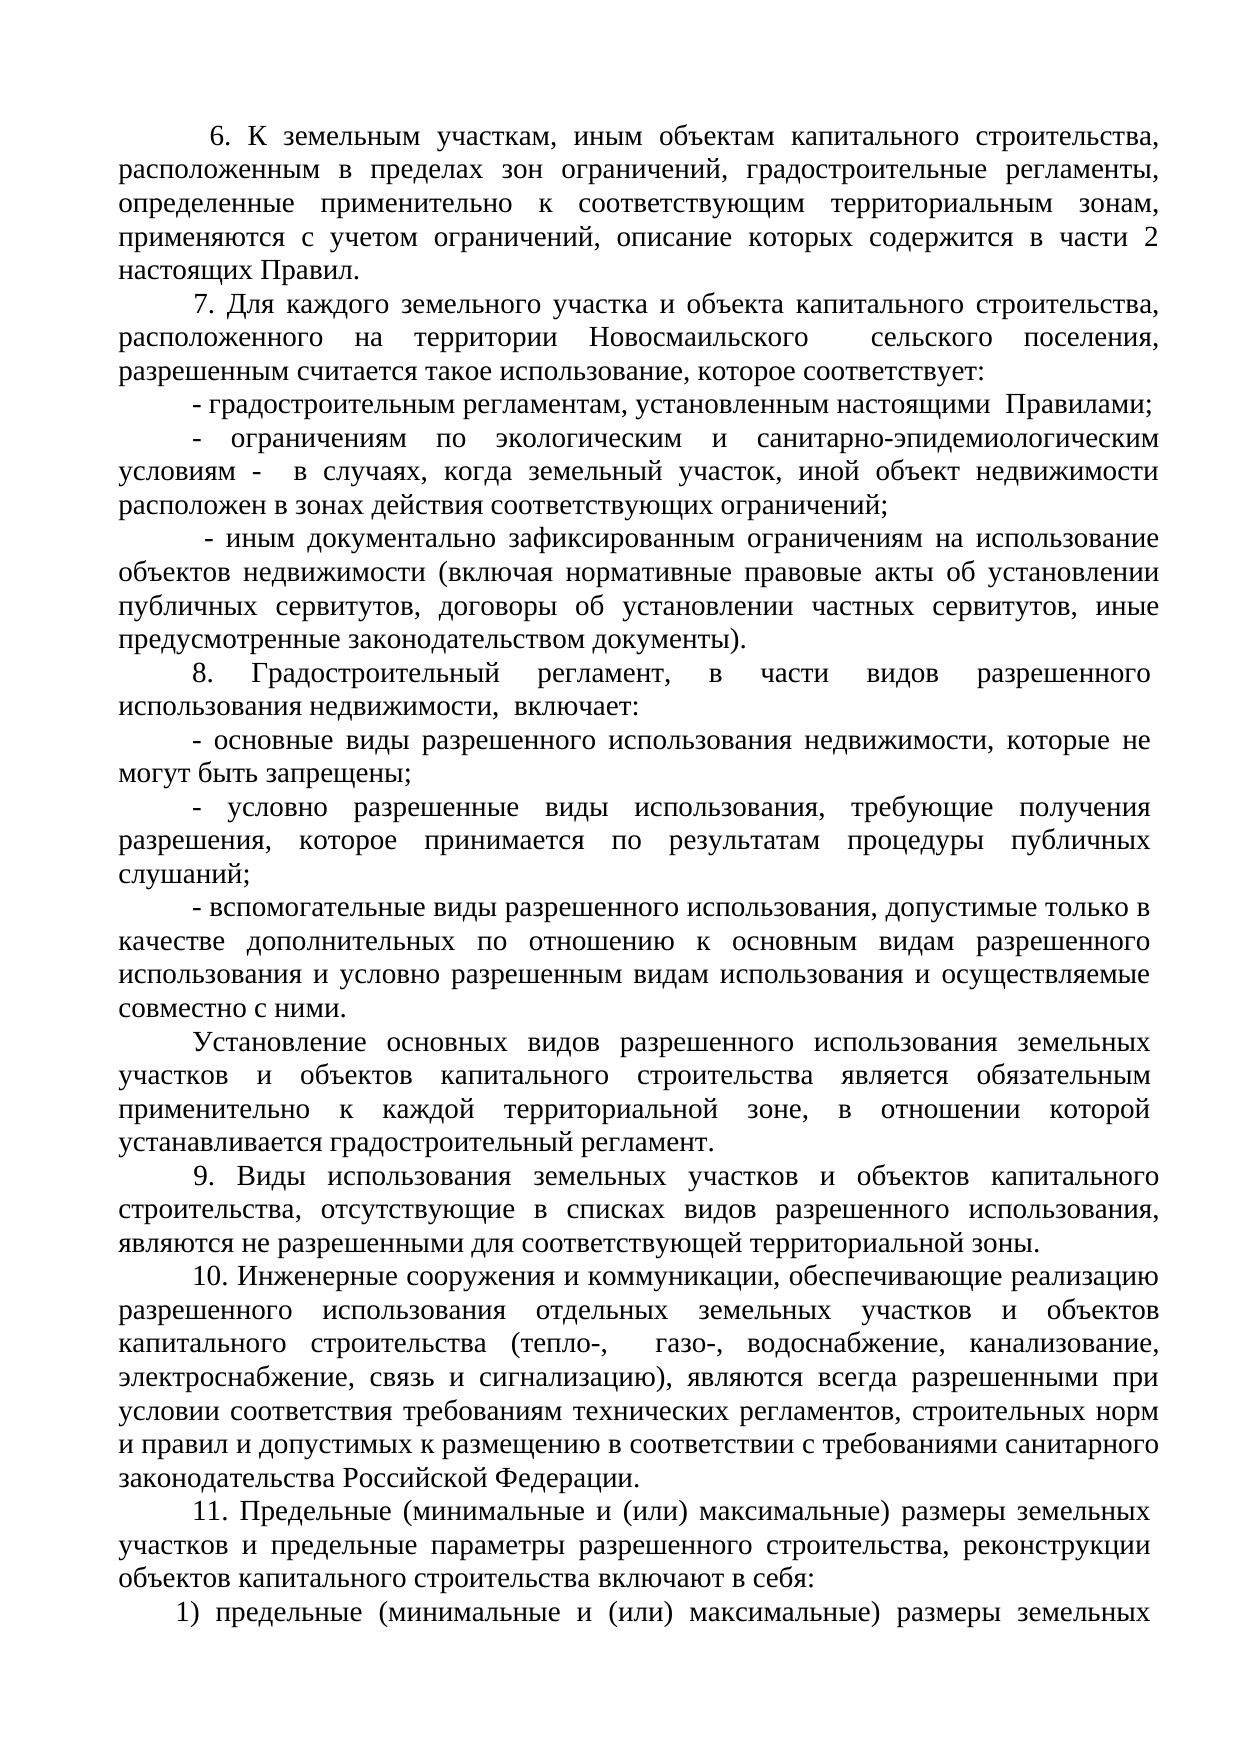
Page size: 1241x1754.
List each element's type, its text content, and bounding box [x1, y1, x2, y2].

text Установление основных видов разрешенного использования земельных участков и объектов капитального строительства является обязательным применительно к каждой территориальной зоне, в отношении которой устанавливается градостроительный регламент. [118, 1024, 1152, 1158]
text - условно разрешенные виды использования, требующие получения разрешения, которое принимается по результатам процедуры публичных слушаний; [118, 789, 1152, 889]
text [118, 1594, 1152, 1627]
text - ограничениям по экологическим и санитарно-эпидемиологическим условиям - в случаях, когда земельный участок, иной объект недвижимости расположен в зонах действия соответствующих ограничений; [118, 420, 1160, 521]
text - вспомогательные виды разрешенного использования, допустимые только в качестве дополнительных по отношению к основным видам разрешенного использования и условно разрешенным видам использования и осуществляемые совместно с ними. [118, 889, 1152, 1024]
text - иным документально зафиксированным ограничениям на использование объектов недвижимости (включая нормативные правовые акты об установлении публичных сервитутов, договоры об установлении частных сервитутов, иные предусмотренные законодательством документы). [118, 521, 1160, 655]
text 8. Градостроительный регламент, в части видов разрешенного использования недвижимости, включает: [118, 655, 1152, 722]
text - градостроительным регламентам, установленным настоящими Правилами; [118, 386, 1160, 420]
text 9. Виды использования земельных участков и объектов капитального строительства, отсутствующие в списках видов разрешенного использования, являются не разрешенными для соответствующей территориальной зоны. [118, 1158, 1160, 1258]
text - основные виды разрешенного использования недвижимости, которые не могут быть запрещены; [118, 722, 1152, 789]
text 6. К земельным участкам, иным объектам капитального строительства, расположенным в пределах зон ограничений, градостроительные регламенты, определенные применительно к соответствующим территориальным зонам, применяются с учетом ограничений, описание которых содержится в части 2 настоящих Правил. [118, 118, 1160, 286]
text 11. Предельные (минимальные и (или) максимальные) размеры земельных участков и предельные параметры разрешенного строительства, реконструкции объектов капитального строительства включают в себя: [118, 1493, 1152, 1594]
text 10. Инженерные сооружения и коммуникации, обеспечивающие реализацию разрешенного использования отдельных земельных участков и объектов капитального строительства (тепло-, газо-, водоснабжение, канализование, электроснабжение, связь и сигнализацию), являются всегда разрешенными при условии соответствия требованиям технических регламентов, строительных норм и правил и допустимых к размещению в соответствии с требованиями санитарного законодательства Российской Федерации. [118, 1258, 1160, 1493]
text 7. Для каждого земельного участка и объекта капитального строительства, расположенного на территории Новосмаильского сельского поселения, разрешенным считается такое использование, которое соответствует: [118, 286, 1160, 386]
